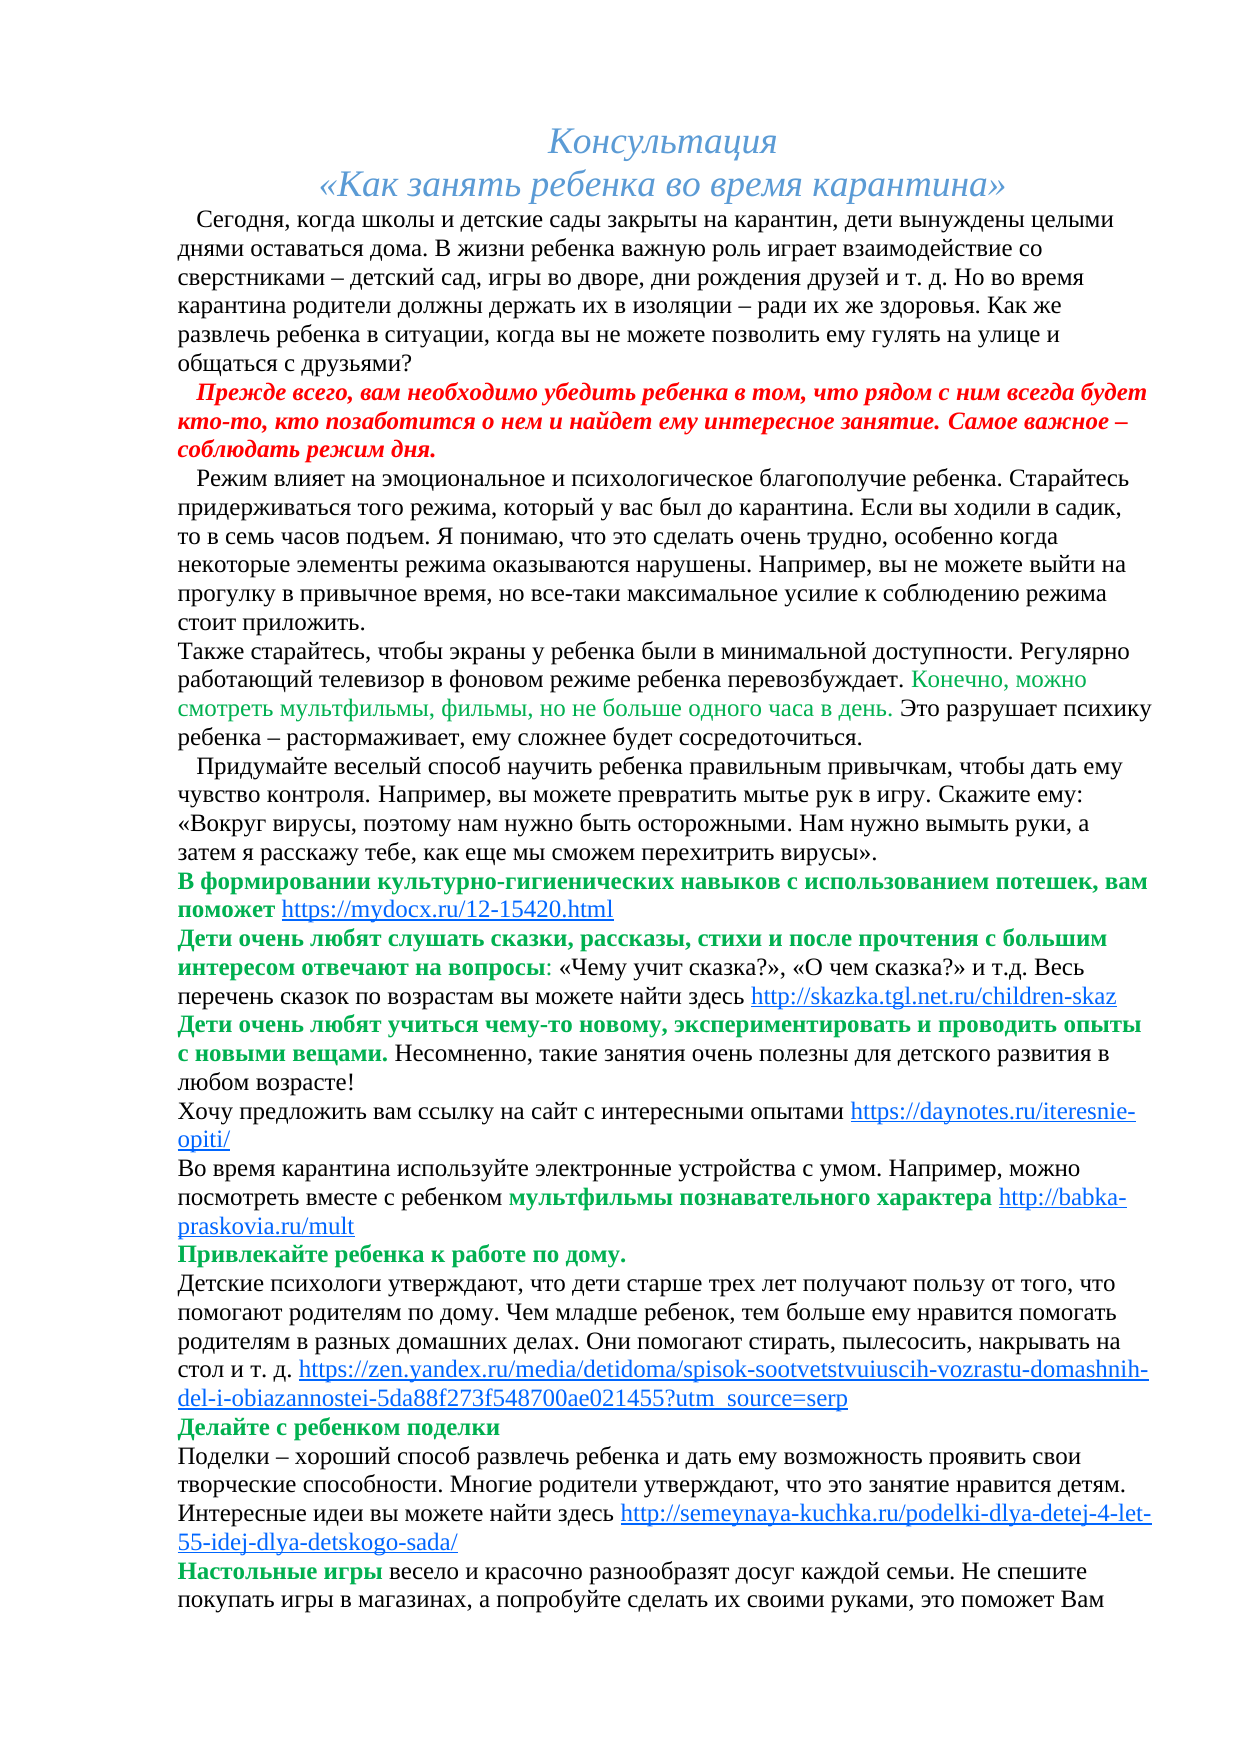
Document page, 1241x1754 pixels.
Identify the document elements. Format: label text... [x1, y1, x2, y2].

text В формировании культурно-гигиенических навыков с использованием потешек, вам поможет https://mydocx.ru/12-15420.html [177, 866, 1152, 923]
text Режим влияет на эмоциональное и психологическое благополучие ребенка. Старайтесь придерживаться того режима, который у вас был до карантина. Если вы ходили в садик, то в семь часов подъем. Я понимаю, что это сделать очень трудно, особенно когда некоторые элементы режима оказываются нарушены. Например, вы не можете выйти на прогулку в привычное время, но все-таки максимальное усилие к соблюдению режима стоит приложить. [177, 463, 1152, 636]
text Во время карантина используйте электронные устройства с умом. Например, можно посмотреть вместе с ребенком мультфильмы познавательного характера http://babka-praskovia.ru/mult [177, 1153, 1152, 1239]
text Прежде всего, вам необходимо убедить ребенка в том, что рядом с ним всегда будет кто-то, кто позаботится о нем и найдет ему интересное занятие. Самое важное – соблюдать режим дня. [177, 377, 1152, 463]
text Интересные идеи вы можете найти здесь http://semeynaya-kuchka.ru/podelki-dlya-detej-4-let-55-idej-dlya-detskogo-sada/ [177, 1498, 1152, 1556]
text Привлекайте ребенка к работе по дому. [177, 1239, 1152, 1268]
text Хочу предложить вам ссылку на сайт с интересными опытами https://daynotes.ru/iteresnie-opiti/ [177, 1096, 1152, 1153]
text «Как занять ребенка во время карантина» [177, 161, 1152, 204]
text Консультация [177, 118, 1152, 161]
text Также старайтесь, чтобы экраны у ребенка были в минимальной доступности. Регулярно работающий телевизор в фоновом режиме ребенка перевозбуждает. Конечно, можно смотреть мультфильмы, фильмы, но не больше одного часа в день. Это разрушает психику ребенка – растормаживает, ему сложнее будет сосредоточиться. [177, 636, 1152, 751]
text Поделки – хороший способ развлечь ребенка и дать ему возможность проявить свои творческие способности. Многие родители утверждают, что это занятие нравится детям. [177, 1441, 1152, 1498]
text Детские психологи утверждают, что дети старше трех лет получают пользу от того, что помогают родителям по дому. Чем младше ребенок, тем больше ему нравится помогать родителям в разных домашних делах. Они помогают стирать, пылесосить, накрывать на стол и т. д. https://zen.yandex.ru/media/detidoma/spisok-sootvetstvuiuscih-vozrastu-domashnih-del-i-obiazannostei-5da88f273f548700ae021455?utm_source=serp [177, 1268, 1152, 1412]
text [177, 1556, 1152, 1613]
text Дети очень любят учиться чему-то новому, экспериментировать и проводить опыты с новыми вещами. Несомненно, такие занятия очень полезны для детского развития в любом возрасте! [177, 1009, 1152, 1096]
text Сегодня, когда школы и детские сады закрыты на карантин, дети вынуждены целыми днями оставаться дома. В жизни ребенка важную роль играет взаимодействие со сверстниками – детский сад, игры во дворе, дни рождения друзей и т. д. Но во время карантина родители должны держать их в изоляции – ради их же здоровья. Как же развлечь ребенка в ситуации, когда вы не можете позволить ему гулять на улице и общаться с друзьями? [177, 204, 1152, 377]
text Делайте с ребенком поделки [177, 1412, 1152, 1441]
text Придумайте веселый способ научить ребенка правильным привычкам, чтобы дать ему чувство контроля. Например, вы можете превратить мытье рук в игру. Скажите ему: «Вокруг вирусы, поэтому нам нужно быть осторожными. Нам нужно вымыть руки, а затем я расскажу тебе, как еще мы сможем перехитрить вирусы». [177, 751, 1152, 866]
text Дети очень любят слушать сказки, рассказы, стихи и после прочтения с большим интересом отвечают на вопросы: «Чему учит сказка?», «О чем сказка?» и т.д. Весь перечень сказок по возрастам вы можете найти здесь http://skazka.tgl.net.ru/children-skaz [177, 923, 1152, 1009]
